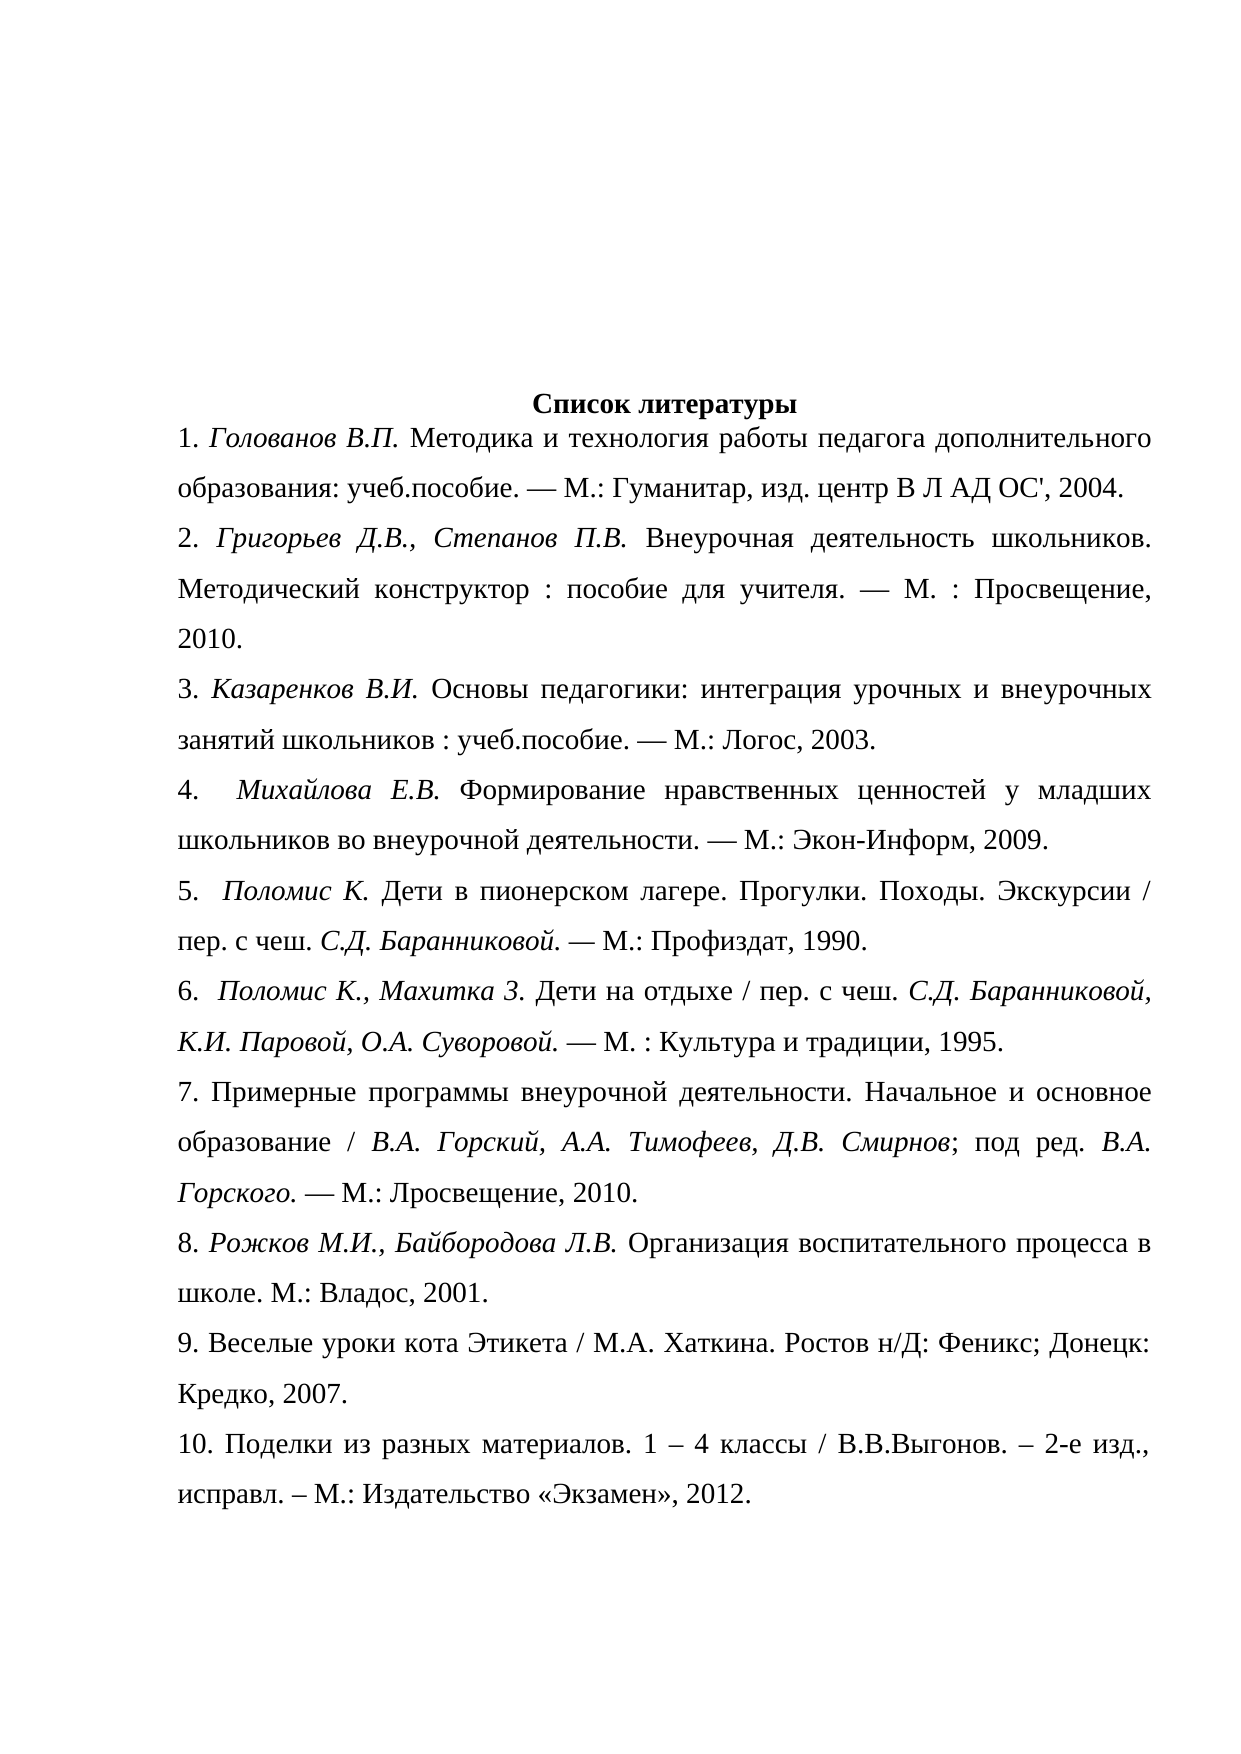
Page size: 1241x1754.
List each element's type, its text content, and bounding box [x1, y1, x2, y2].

text 3. Казаренков В.И. Основы педагогики: интеграция урочных и внеурочных занятий школьников : учеб.пособие. — М.: Логос, 2003. [177, 672, 1152, 755]
text 5. Поломис К. Дети в пионерском лагере. Прогулки. Походы. Экскурсии / пер. с чеш. С.Д. Баранниковой. — М.: Профиздат, 1990. [177, 873, 1152, 957]
text 7. Примерные программы внеурочной деятельности. Начальное и основное образование / В.А. Горский, А.А. Тимофеев, Д.В. Смирнов; под ред. В.А. Горского. — М.: Лросвещение, 2010. [177, 1074, 1152, 1208]
text 6. Поломис К., Махитка 3. Дети на отдыхе / пер. с чеш. С.Д. Баранниковой, К.И. Паровой, О.А. Суворовой. — М. : Культура и традиции, 1995. [177, 973, 1152, 1057]
text 9. Веселые уроки кота Этикета / М.А. Хаткина. Ростов н/Д: Феникс; Донецк: Кредко, 2007. [177, 1326, 1152, 1409]
text 1. Голованов В.П. Методика и технология работы педагога дополнительного образования: учеб.пособие. — М.: Гуманитар, изд. центр В Л АД ОС', 2004. [177, 420, 1152, 504]
text Список литературы [177, 386, 1152, 420]
text 2. Григорьев Д.В., Степанов П.В. Внеурочная деятельность школьников. Методический конструктор : пособие для учителя. — М. : Просвещение, 2010. [177, 521, 1152, 655]
text 8. Рожков М.И., Байбородова Л.В. Организация воспитательного процесса в школе. М.: Владос, 2001. [177, 1225, 1152, 1309]
text 10. Поделки из разных материалов. 1 – 4 классы / В.В.Выгонов. – 2-е изд., исправл. – М.: Издательство «Экзамен», 2012. [177, 1426, 1152, 1510]
text 4. Михайлова Е.В. Формирование нравственных ценностей у младших школьников во внеурочной деятельности. — М.: Экон-Информ, 2009. [177, 772, 1152, 856]
